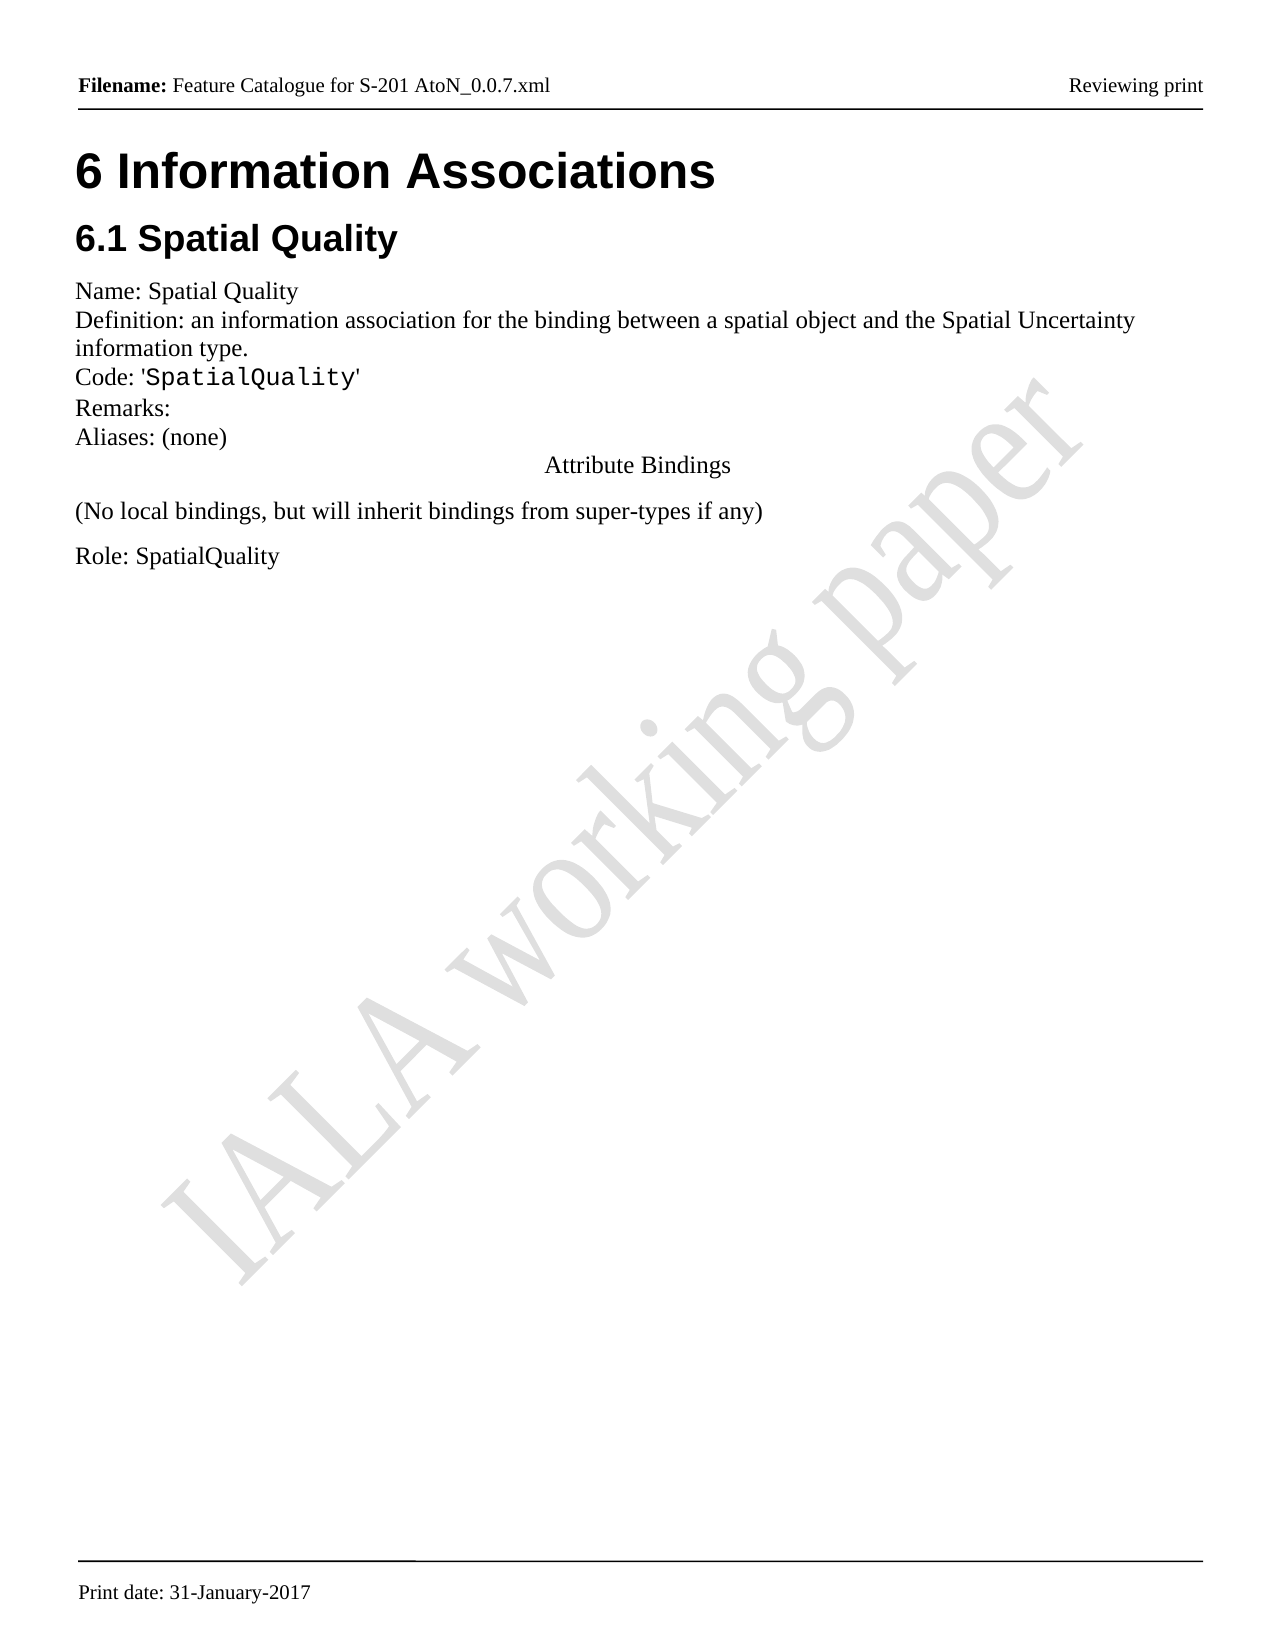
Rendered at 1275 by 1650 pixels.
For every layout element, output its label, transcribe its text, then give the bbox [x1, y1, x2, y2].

subtitle 6.1 Spatial Quality [75, 216, 1200, 259]
subtitle 6 Information Associations [75, 142, 1200, 199]
text Name: Spatial Quality Definition: an information association for the binding between a spatial object and the Spatial Uncertainty information type. Code: 'SpatialQuality' Remarks: Aliases: (none) [75, 276, 1200, 451]
text Role: SpatialQuality [75, 541, 1200, 570]
text Attribute Bindings [75, 451, 1200, 479]
text (No local bindings, but will inherit bindings from super-types if any) [75, 496, 1200, 525]
